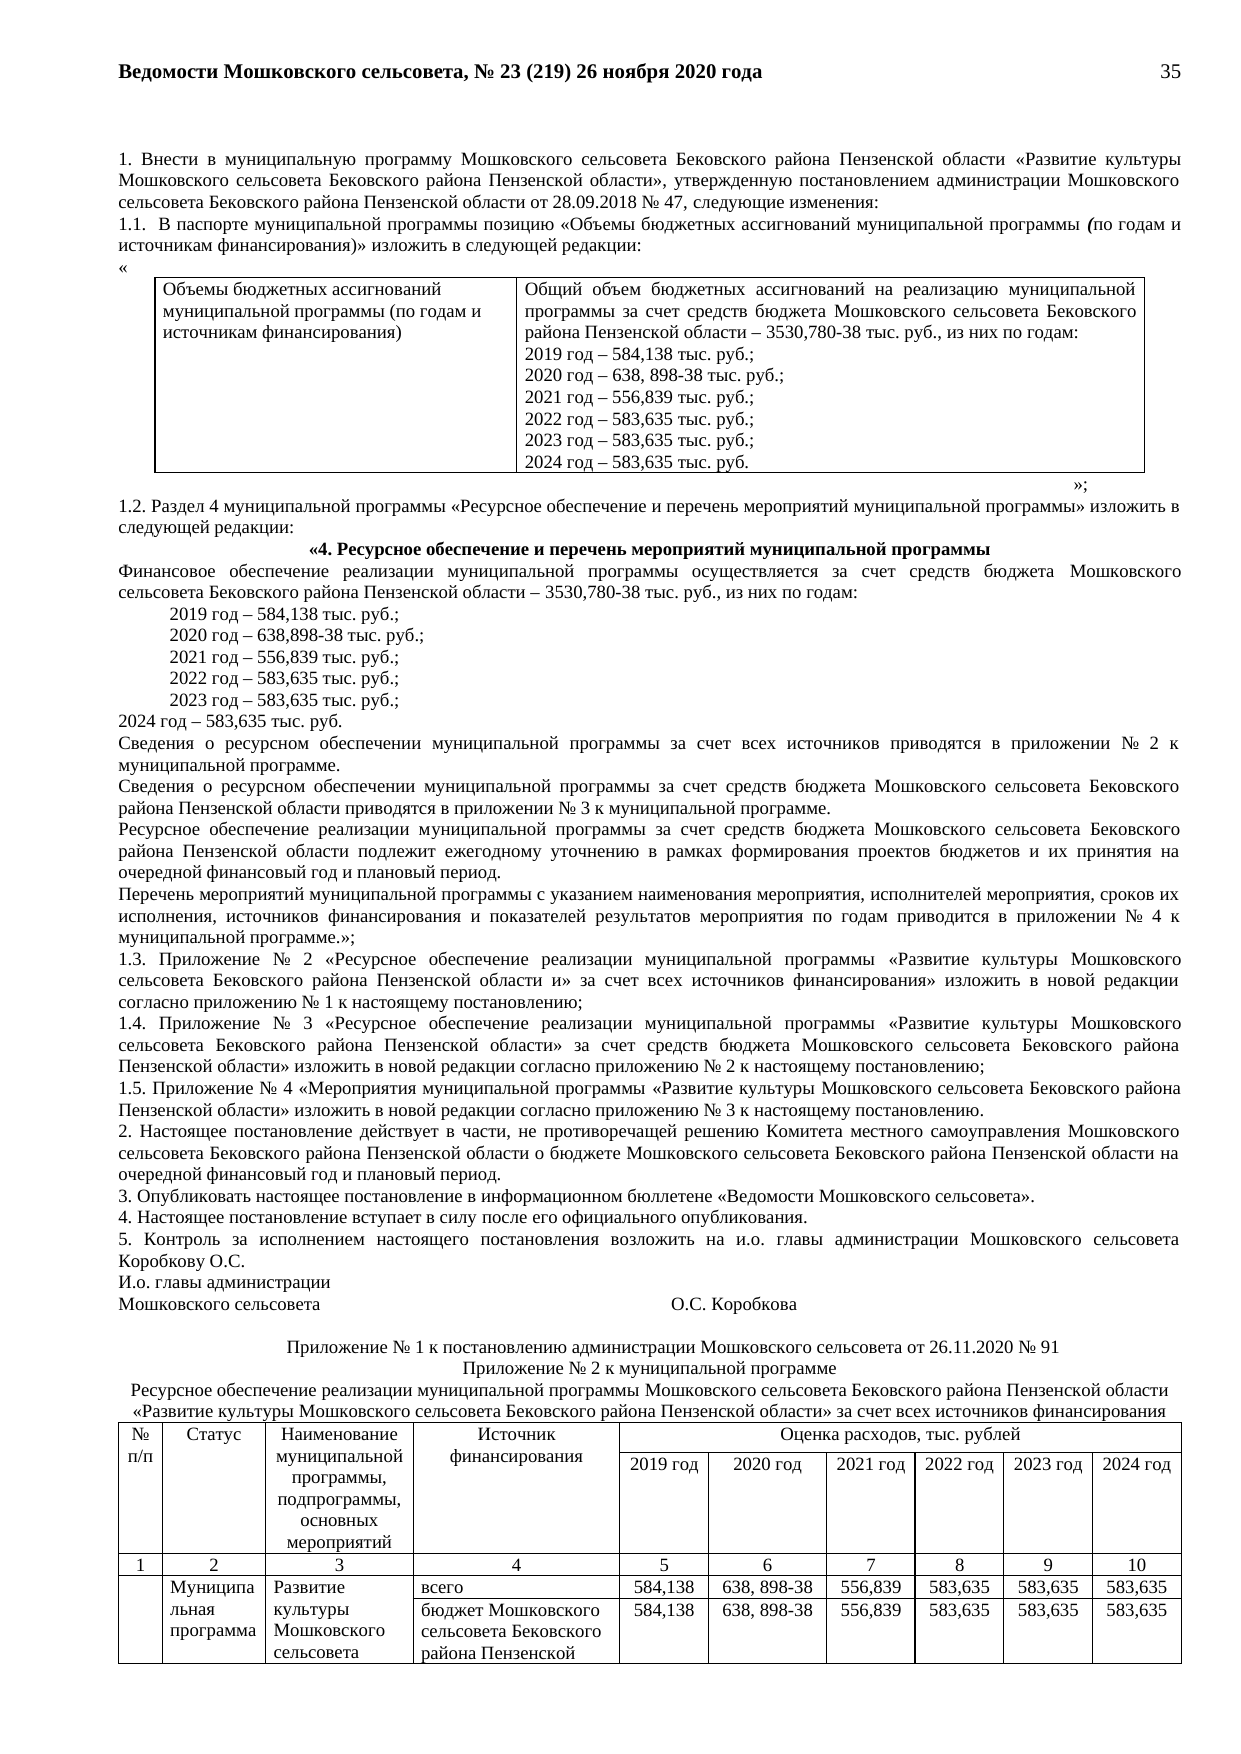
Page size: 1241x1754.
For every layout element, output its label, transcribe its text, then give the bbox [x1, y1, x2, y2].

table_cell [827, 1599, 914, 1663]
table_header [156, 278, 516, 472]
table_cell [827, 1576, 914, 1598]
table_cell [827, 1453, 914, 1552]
text 2024 год – 583,635 тыс. руб. [118, 710, 1181, 732]
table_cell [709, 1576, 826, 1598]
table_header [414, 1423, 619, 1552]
text « [118, 256, 1181, 277]
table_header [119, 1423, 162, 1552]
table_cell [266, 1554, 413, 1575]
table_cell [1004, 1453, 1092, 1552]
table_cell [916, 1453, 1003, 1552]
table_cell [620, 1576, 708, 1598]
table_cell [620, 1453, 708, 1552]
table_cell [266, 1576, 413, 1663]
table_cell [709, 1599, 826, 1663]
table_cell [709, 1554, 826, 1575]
text Приложение № 2 к муниципальной программе [118, 1357, 1181, 1379]
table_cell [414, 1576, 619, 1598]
text 1.1. В паспорте муниципальной программы позицию «Объемы бюджетных ассигнований муниципальной программы (по годам и источникам финансирования)» изложить в следующей редакции: [118, 212, 1181, 256]
text 4. Настоящее постановление вступает в силу после его официального опубликования. [118, 1206, 1181, 1228]
text »; [118, 473, 1181, 495]
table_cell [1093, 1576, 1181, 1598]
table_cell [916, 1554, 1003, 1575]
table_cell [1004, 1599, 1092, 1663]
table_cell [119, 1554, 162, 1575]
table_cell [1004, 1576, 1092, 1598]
text Ресурсное обеспечение реализации муниципальной программы за счет средств бюджета Мошковского сельсовета Бековского района Пензенской области подлежит ежегодному уточнению в рамках формирования проектов бюджетов и их принятия на очередной финансовый год и плановый период. [118, 818, 1181, 883]
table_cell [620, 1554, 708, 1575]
text 2021 год – 556,839 тыс. руб.; [118, 646, 1181, 667]
text Финансовое обеспечение реализации муниципальной программы осуществляется за счет средств бюджета Мошковского сельсовета Бековского района Пензенской области – 3530,780-38 тыс. руб., из них по годам: [118, 559, 1181, 603]
text Сведения о ресурсном обеспечении муниципальной программы за счет средств бюджета Мошковского сельсовета Бековского района Пензенской области приводятся в приложении № 3 к муниципальной программе. [118, 775, 1181, 818]
text 2022 год – 583,635 тыс. руб.; [118, 667, 1181, 689]
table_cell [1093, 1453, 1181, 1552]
text 2020 год – 638,898-38 тыс. руб.; [118, 624, 1181, 646]
text Ресурсное обеспечение реализации муниципальной программы Мошковского сельсовета Бековского района Пензенской области «Развитие культуры Мошковского сельсовета Бековского района Пензенской области» за счет всех источников финансирования [118, 1379, 1181, 1422]
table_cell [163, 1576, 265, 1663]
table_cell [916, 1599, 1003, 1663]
text Сведения о ресурсном обеспечении муниципальной программы за счет всех источников приводятся в приложении № 2 к муниципальной программе. [118, 732, 1181, 775]
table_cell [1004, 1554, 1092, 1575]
text Приложение № 1 к постановлению администрации Мошковского сельсовета от 26.11.2020 № 91 [162, 1336, 1184, 1357]
text Перечень мероприятий муниципальной программы с указанием наименования мероприятия, исполнителей мероприятия, сроков их исполнения, источников финансирования и показателей результатов мероприятия по годам приводится в приложении № 4 к муниципальной программе.»; [118, 883, 1181, 948]
text 2. Настоящее постановление действует в части, не противоречащей решению Комитета местного самоуправления Мошковского сельсовета Бековского района Пензенской области о бюджете Мошковского сельсовета Бековского района Пензенской области на очередной финансовый год и плановый период. [118, 1120, 1181, 1185]
title 1.2. Раздел 4 муниципальной программы «Ресурсное обеспечение и перечень мероприятий муниципальной программы» изложить в следующей редакции: [118, 495, 1181, 538]
text 1.5. Приложение № 4 «Мероприятия муниципальной программы «Развитие культуры Мошковского сельсовета Бековского района Пензенской области» изложить в новой редакции согласно приложению № 3 к настоящему постановлению. [118, 1077, 1181, 1120]
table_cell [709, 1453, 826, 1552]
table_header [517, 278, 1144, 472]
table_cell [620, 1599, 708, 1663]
text 3. Опубликовать настоящее постановление в информационном бюллетене «Ведомости Мошковского сельсовета». [118, 1185, 1181, 1206]
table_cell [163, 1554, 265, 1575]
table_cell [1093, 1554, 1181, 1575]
text 1. Внести в муниципальную программу Мошковского сельсовета Бековского района Пензенской области «Развитие культуры Мошковского сельсовета Бековского района Пензенской области», утвержденную постановлением администрации Мошковского сельсовета Бековского района Пензенской области от 28.09.2018 № 47, следующие изменения: [118, 148, 1181, 212]
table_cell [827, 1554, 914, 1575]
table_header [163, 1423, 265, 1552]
text 1.4. Приложение № 3 «Ресурсное обеспечение реализации муниципальной программы «Развитие культуры Мошковского сельсовета Бековского района Пензенской области» за счет средств бюджета Мошковского сельсовета Бековского района Пензенской области» изложить в новой редакции согласно приложению № 2 к настоящему постановлению; [118, 1012, 1181, 1077]
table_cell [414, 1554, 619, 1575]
text Мошковского сельсовета О.С. Коробкова [118, 1293, 1181, 1314]
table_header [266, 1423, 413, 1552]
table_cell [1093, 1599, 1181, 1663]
text 5. Контроль за исполнением настоящего постановления возложить на и.о. главы администрации Мошковского сельсовета Коробкову О.С. [118, 1228, 1181, 1271]
text 2023 год – 583,635 тыс. руб.; [118, 689, 1181, 710]
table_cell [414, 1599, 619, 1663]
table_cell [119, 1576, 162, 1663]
text И.о. главы администрации [118, 1271, 1181, 1293]
text 2019 год – 584,138 тыс. руб.; [118, 603, 1181, 624]
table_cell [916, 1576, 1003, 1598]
text 1.3. Приложение № 2 «Ресурсное обеспечение реализации муниципальной программы «Развитие культуры Мошковского сельсовета Бековского района Пензенской области и» за счет всех источников финансирования» изложить в новой редакции согласно приложению № 1 к настоящему постановлению; [118, 948, 1181, 1012]
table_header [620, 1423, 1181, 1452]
text «4. Ресурсное обеспечение и перечень мероприятий муниципальной программы [118, 538, 1181, 559]
